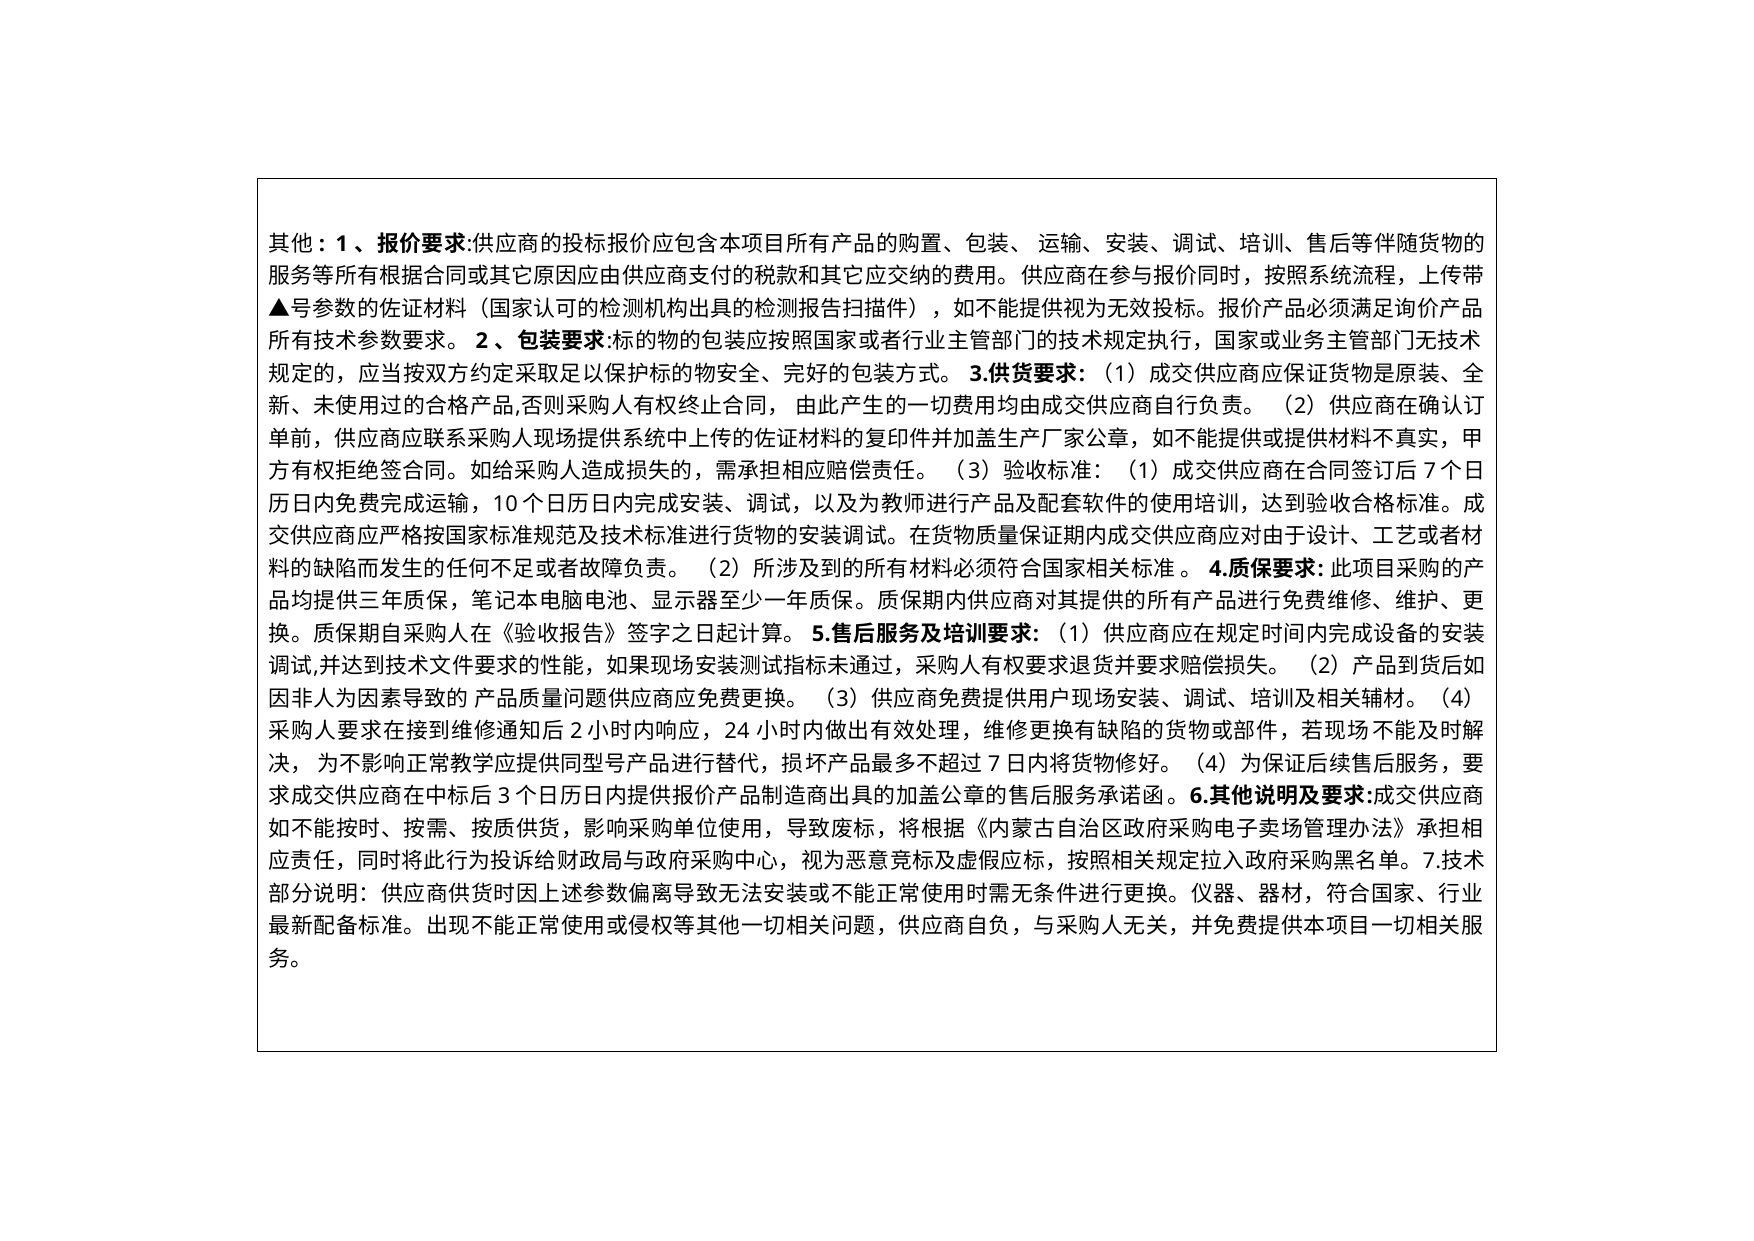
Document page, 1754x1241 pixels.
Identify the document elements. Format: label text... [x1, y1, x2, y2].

table_cell 其他 : 1 、报价要求:供应商的投标报价应包含本项目所有产品的购置、包装、 运输、安装、调试、培训、售后等伴随货物的服务等所有根据合同或其它原因应由供应商支付的税款和其它应交纳的费用。供应商在参与报价同时，按照系统流程，上传带▲号参数的佐证材料（国家认可的检测机构出具的检测报告扫描件），如不能提供视为无效投标。报价产品必须满足询价产品所有技术参数要求。 2 、包装要求:标的物的包装应按照国家或者行业主管部门的技术规定执行，国家或业务主管部门无技术规定的，应当按双方约定采取足以保护标的物安全、完好的包装方式。 3.供货要求: （1）成交供应商应保证货物是原装、全新、未使用过的合格产品,否则采购人有权终止合同， 由此产生的一切费用均由成交供应商自行负责。 （2）供应商在确认订单前，供应商应联系采购人现场提供系统中上传的佐证材料的复印件并加盖生产厂家公章，如不能提供或提供材料不真实，甲方有权拒绝签合同。如给采购人造成损失的，需承担相应赔偿责任。 （3）验收标准：（1）成交供应商在合同签订后7个日历日内免费完成运输，10个日历日内完成安装、调试，以及为教师进行产品及配套软件的使用培训，达到验收合格标准。成交供应商应严格按国家标准规范及技术标准进行货物的安装调试。在货物质量保证期内成交供应商应对由于设计、工艺或者材料的缺陷而发生的任何不足或者故障负责。 （2）所涉及到的所有材料必须符合国家相关标准 。 4.质保要求: 此项目采购的产品均提供三年质保，笔记本电脑电池、显示器至少一年质保。质保期内供应商对其提供的所有产品进行免费维修、维护、更换。质保期自采购人在《验收报告》签字之日起计算。 5.售后服务及培训要求: （1）供应商应在规定时间内完成设备的安装调试,并达到技术文件要求的性能，如果现场安装测试指标未通过，采购人有权要求退货并要求赔偿损失。 （2）产品到货后如因非人为因素导致的 产品质量问题供应商应免费更换。 （3）供应商免费提供用户现场安装、调试、培训及相关辅材。（4）采购人要求在接到维修通知后2小时内响应，24 小时内做出有效处理，维修更换有缺陷的货物或部件，若现场不能及时解决， 为不影响正常教学应提供同型号产品进行替代，损坏产品最多不超过7日内将货物修好。（4）为保证后续售后服务，要求成交供应商在中标后3个日历日内提供报价产品制造商出具的加盖公章的售后服务承诺函。6.其他说明及要求:成交供应商如不能按时、按需、按质供货，影响采购单位使用，导致废标，将根据《内蒙古自治区政府采购电子卖场管理办法》承担相应责任，同时将此行为投诉给财政局与政府采购中心，视为恶意竞标及虚假应标，按照相关规定拉入政府采购黑名单。7.技术部分说明：供应商供货时因上述参数偏离导致无法安装或不能正常使用时需无条件进行更换。仪器、器材，符合国家、行业最新配备标准。出现不能正常使用或侵权等其他一切相关问题，供应商自负，与采购人无关，并免费提供本项目一切相关服务。 [258, 179, 1496, 1051]
